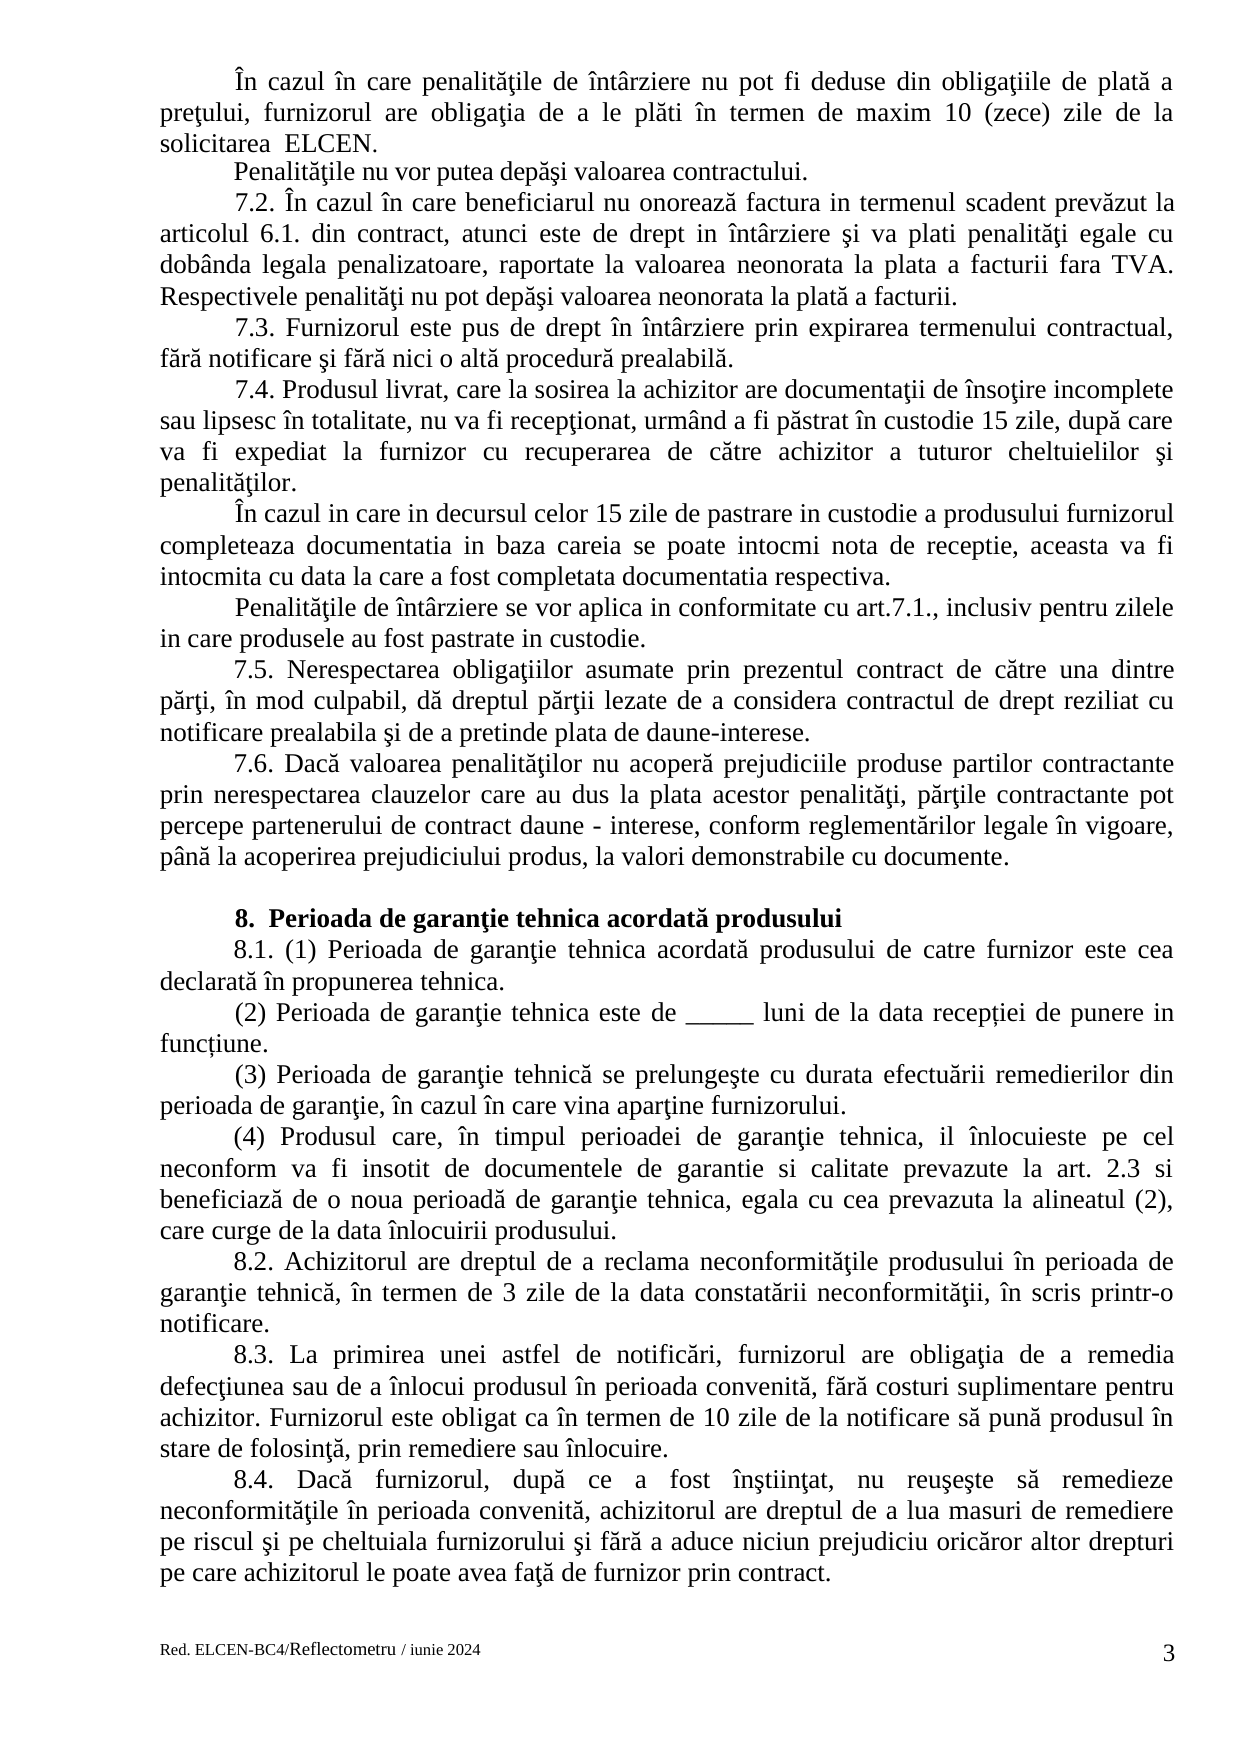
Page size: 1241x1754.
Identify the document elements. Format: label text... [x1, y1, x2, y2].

text 8.2. Achizitorul are dreptul de a reclama neconformităţile produsului în perioada de garanţie tehnică, în termen de 3 zile de la data constatării neconformităţii, în scris printr-o notificare. [159, 1245, 1175, 1338]
text (3) Perioada de garanţie tehnică se prelungeşte cu durata efectuării remedierilor din perioada de garanţie, în cazul în care vina aparţine furnizorului. [159, 1058, 1175, 1121]
text (4) Produsul care, în timpul perioadei de garanţie tehnica, il înlocuieste pe cel neconform va fi insotit de documentele de garantie si calitate prevazute la art. 2.3 si beneficiază de o noua perioadă de garanţie tehnica, egala cu cea prevazuta la alineatul (2), care curge de la data înlocuirii produsului. [159, 1121, 1175, 1245]
text 7.2. În cazul în care beneficiarul nu onorează factura in termenul scadent prevăzut la articolul 6.1. din contract, atunci este de drept in întârziere şi va plati penalităţi egale cu dobânda legala penalizatoare, raportate la valoarea neonorata la plata a facturii fara TVA. Respectivele penalităţi nu pot depăşi valoarea neonorata la plată a facturii. [159, 186, 1175, 311]
text 7.4. Produsul livrat, care la sosirea la achizitor are documentaţii de însoţire incomplete sau lipsesc în totalitate, nu va fi recepţionat, urmând a fi păstrat în custodie 15 zile, după care va fi expediat la furnizor cu recuperarea de către achizitor a tuturor cheltuielilor şi penalităţilor. [159, 373, 1175, 498]
text În cazul in care in decursul celor 15 zile de pastrare in custodie a produsului furnizorul completeaza documentatia in baza careia se poate intocmi nota de receptie, aceasta va fi intocmita cu data la care a fost completata documentatia respectiva. [159, 498, 1175, 591]
text 8.1. (1) Perioada de garanţie tehnica acordată produsului de catre furnizor este cea declarată în propunerea tehnica. [159, 934, 1175, 996]
text 8.4. Dacă furnizorul, după ce a fost înştiinţat, nu reuşeşte să remedieze neconformităţile în perioada convenită, achizitorul are dreptul de a lua masuri de remediere pe riscul şi pe cheltuiala furnizorului şi fără a aduce niciun prejudiciu oricăror altor drepturi pe care achizitorul le poate avea faţă de furnizor prin contract. [159, 1463, 1175, 1588]
text 8.3. La primirea unei astfel de notificări, furnizorul are obligaţia de a remedia defecţiunea sau de a înlocui produsul în perioada convenită, fără costuri suplimentare pentru achizitor. Furnizorul este obligat ca în termen de 10 zile de la notificare să pună produsul în stare de folosinţă, prin remediere sau înlocuire. [159, 1338, 1175, 1463]
text Penalităţile nu vor putea depăşi valoarea contractului. [159, 158, 1174, 186]
text 7.3. Furnizorul este pus de drept în întârziere prin expirarea termenului contractual, fără notificare şi fără nici o altă procedură prealabilă. [159, 311, 1175, 373]
text 7.5. Nerespectarea obligaţiilor asumate prin prezentul contract de către una dintre părţi, în mod culpabil, dă dreptul părţii lezate de a considera contractul de drept reziliat cu notificare prealabila şi de a pretinde plata de daune-interese. [159, 653, 1175, 747]
text Penalităţile de întârziere se vor aplica in conformitate cu art.7.1., inclusiv pentru zilele in care produsele au fost pastrate in custodie. [159, 591, 1175, 653]
text 8. Perioada de garanţie tehnica acordată produsului [159, 902, 1175, 934]
text (2) Perioada de garanţie tehnica este de _____ luni de la data recepției de punere in funcțiune. [159, 996, 1175, 1058]
text În cazul în care penalităţile de întârziere nu pot fi deduse din obligaţiile de plată a preţului, furnizorul are obligaţia de a le plăti în termen de maxim 10 (zece) zile de la solicitarea ELCEN. [159, 65, 1175, 158]
text 7.6. Dacă valoarea penalităţilor nu acoperă prejudiciile produse partilor contractante prin nerespectarea clauzelor care au dus la plata acestor penalităţi, părţile contractante pot percepe partenerului de contract daune - interese, conform reglementărilor legale în vigoare, până la acoperirea prejudiciului produs, la valori demonstrabile cu documente. [159, 747, 1175, 871]
